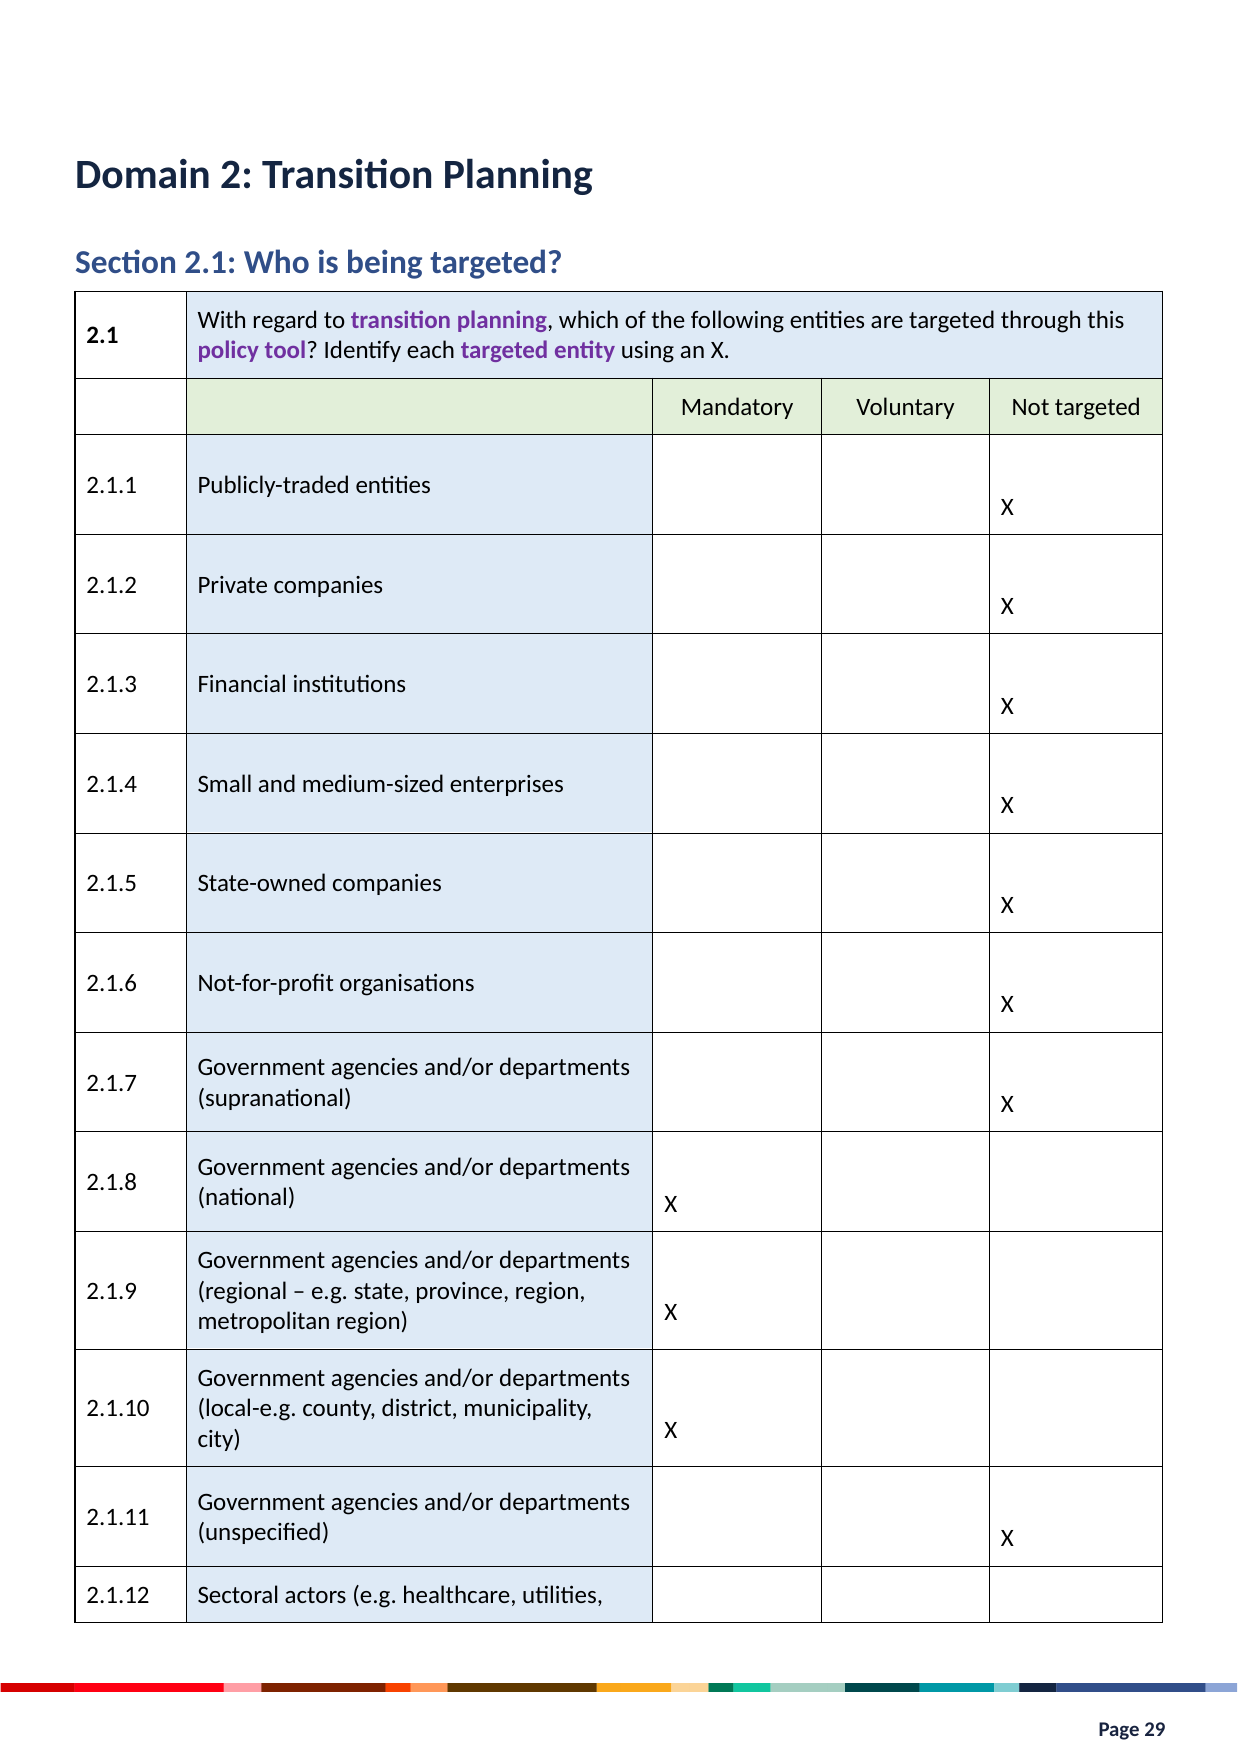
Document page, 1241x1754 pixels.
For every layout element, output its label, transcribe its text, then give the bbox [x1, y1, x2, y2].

table_cell [990, 1132, 1162, 1231]
table_cell Government agencies and/or departments (local-e.g. county, district, municipality, city) [187, 1350, 652, 1466]
table_cell Financial institutions [187, 634, 652, 733]
table_cell [822, 1232, 989, 1348]
table_cell X [990, 435, 1162, 534]
table_cell [653, 933, 821, 1032]
table_cell [822, 1132, 989, 1231]
table_cell X [990, 634, 1162, 733]
table_cell [822, 933, 989, 1032]
table_cell [822, 1467, 989, 1566]
picture [0, 1683, 1236, 1692]
table_cell [990, 1232, 1162, 1348]
table_cell 2.1.8 [76, 1132, 186, 1231]
table_cell [653, 435, 821, 534]
table_cell X [990, 834, 1162, 932]
table_cell 2.1.3 [76, 634, 186, 733]
table_cell Mandatory [653, 379, 821, 434]
table_cell [653, 634, 821, 733]
table_cell [822, 834, 989, 932]
table_cell X [653, 1232, 821, 1348]
table_cell X [990, 535, 1162, 633]
table_cell [187, 379, 652, 434]
table_cell X [990, 933, 1162, 1032]
table_cell [990, 1350, 1162, 1466]
table_cell X [653, 1350, 821, 1466]
table_cell Publicly-traded entities [187, 435, 652, 534]
table_cell Voluntary [822, 379, 989, 434]
table_cell Government agencies and/or departments (national) [187, 1132, 652, 1231]
table_cell [653, 734, 821, 832]
table_header With regard to transition planning, which of the following entities are targeted through this policy tool? Identify each targeted entity using an X. [187, 292, 1162, 378]
table_cell Not targeted [990, 379, 1162, 434]
table_cell Not-for-profit organisations [187, 933, 652, 1032]
table_cell Government agencies and/or departments (regional – e.g. state, province, region, metropolitan region) [187, 1232, 652, 1348]
table_cell [822, 435, 989, 534]
table_cell 2.1.7 [76, 1033, 186, 1131]
table_cell X [990, 1033, 1162, 1131]
table_cell [76, 379, 186, 434]
table_cell 2.1.4 [76, 734, 186, 832]
table_cell 2.1.12 [76, 1567, 186, 1622]
subtitle Domain 2: Transition Planning [75, 148, 1165, 199]
table_cell [653, 1033, 821, 1131]
table_cell 2.1.5 [76, 834, 186, 932]
table_cell X [653, 1132, 821, 1231]
table_cell 2.1.6 [76, 933, 186, 1032]
table_cell [822, 535, 989, 633]
table_cell [653, 834, 821, 932]
table_cell [822, 1567, 989, 1622]
table_cell 2.1.10 [76, 1350, 186, 1466]
table_cell Government agencies and/or departments (supranational) [187, 1033, 652, 1131]
table_cell [822, 634, 989, 733]
table_header 2.1 [76, 292, 186, 378]
table_cell 2.1.1 [76, 435, 186, 534]
table_cell [822, 1350, 989, 1466]
subtitle Section 2.1: Who is being targeted? [75, 241, 1165, 282]
table_cell Government agencies and/or departments (unspecified) [187, 1467, 652, 1566]
table_cell 2.1.2 [76, 535, 186, 633]
table_cell X [990, 734, 1162, 832]
table_cell Private companies [187, 535, 652, 633]
table_cell 2.1.11 [76, 1467, 186, 1566]
table_cell [653, 1467, 821, 1566]
table_cell X [990, 1467, 1162, 1566]
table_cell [187, 1567, 652, 1622]
table_cell [653, 535, 821, 633]
table_cell State-owned companies [187, 834, 652, 932]
table_cell 2.1.9 [76, 1232, 186, 1348]
table_cell [653, 1567, 821, 1622]
table_cell Small and medium-sized enterprises [187, 734, 652, 832]
table_cell [822, 1033, 989, 1131]
table_cell [822, 734, 989, 832]
table_cell X [990, 1567, 1162, 1622]
